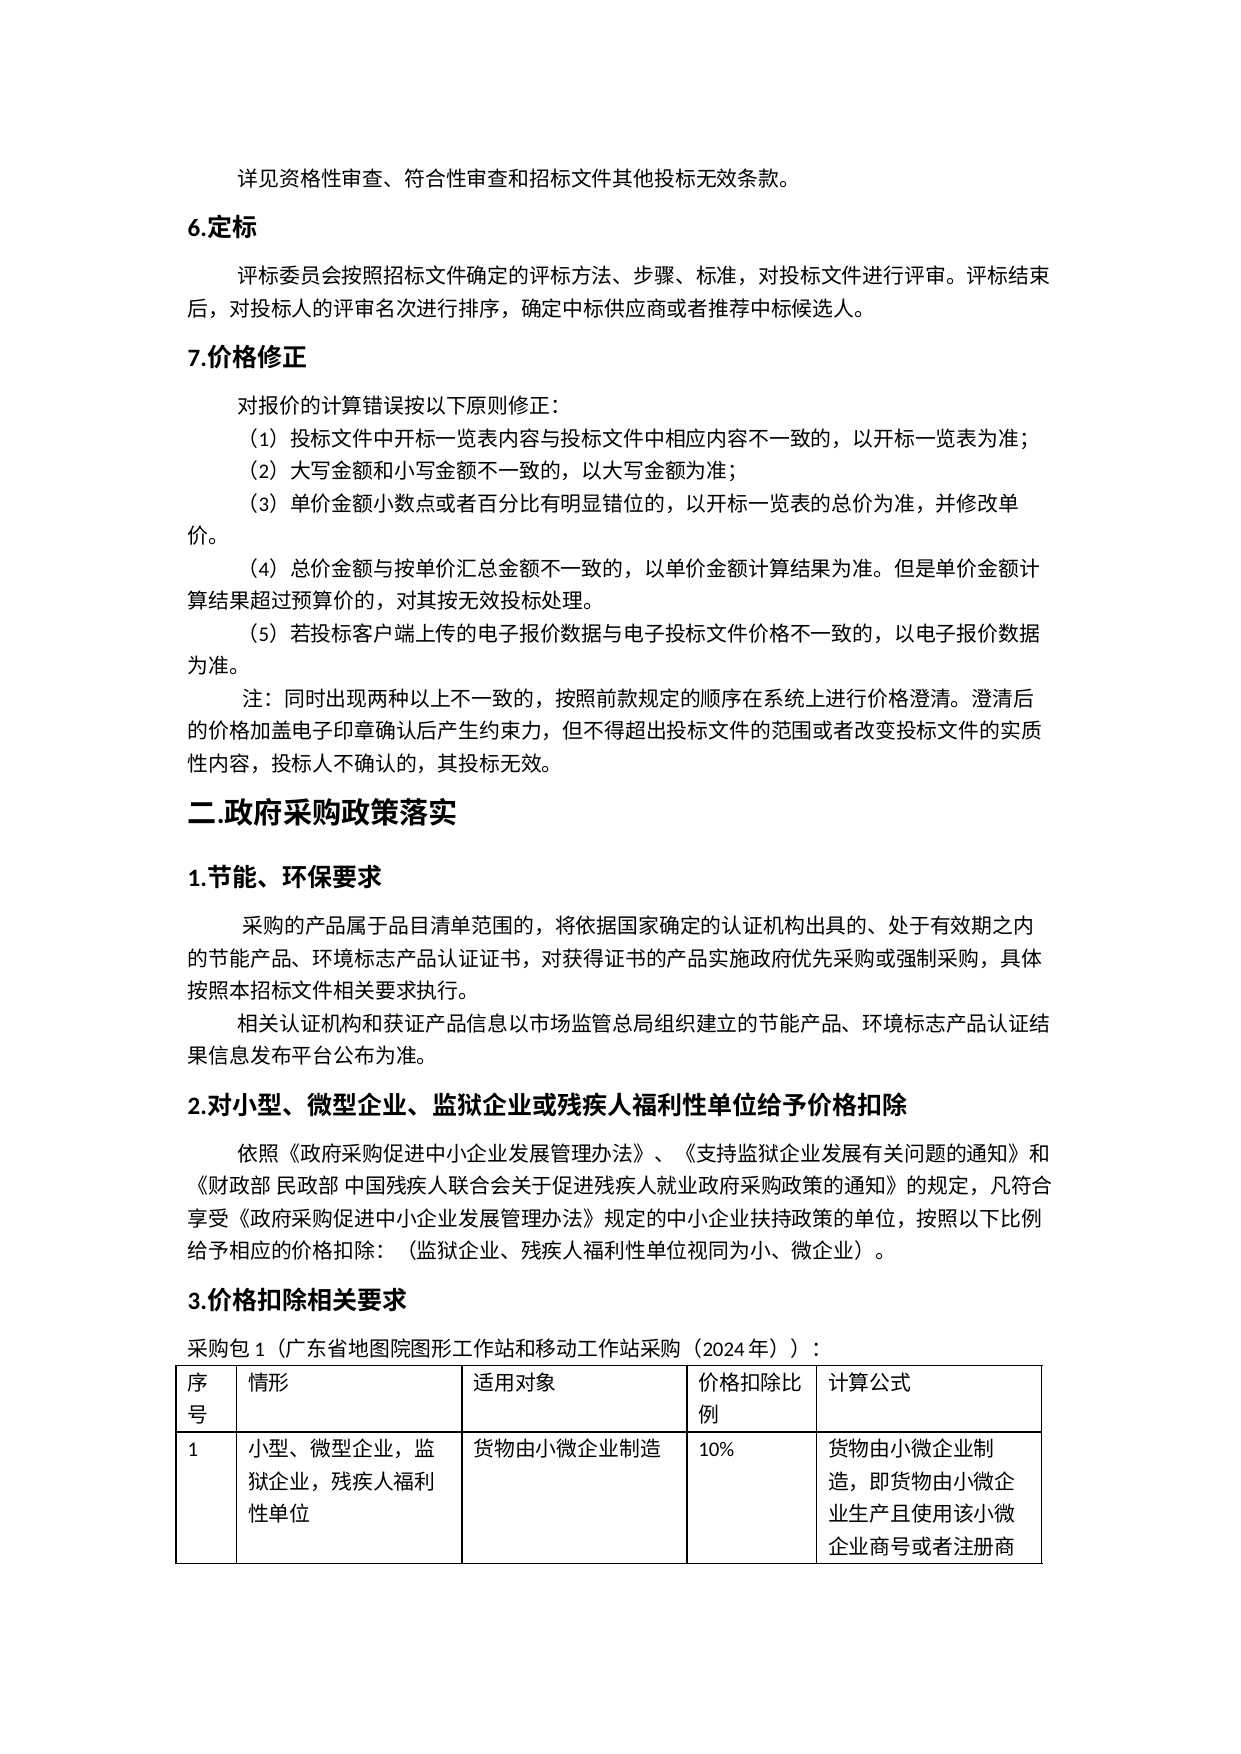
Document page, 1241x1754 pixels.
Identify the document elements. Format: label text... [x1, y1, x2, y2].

text （3）单价金额小数点或者百分比有明显错位的，以开标一览表的总价为准，并修改单价。 [187, 487, 1053, 552]
text 对报价的计算错误按以下原则修正： [187, 389, 1053, 422]
text 采购包1（广东省地图院图形工作站和移动工作站采购（2024年））： [187, 1332, 1053, 1364]
text 6.定标 [187, 194, 1053, 259]
text （4）总价金额与按单价汇总金额不一致的，以单价金额计算结果为准。但是单价金额计算结果超过预算价的，对其按无效投标处理。 [187, 552, 1053, 617]
text 1.节能、环保要求 [187, 844, 1053, 909]
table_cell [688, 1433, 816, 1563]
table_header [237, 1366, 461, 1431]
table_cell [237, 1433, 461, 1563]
text 评标委员会按照招标文件确定的评标方法、步骤、标准，对投标文件进行评审。评标结束后，对投标人的评审名次进行排序，确定中标供应商或者推荐中标候选人。 [187, 259, 1053, 324]
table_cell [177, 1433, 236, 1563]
text 二.政府采购政策落实 [187, 779, 1053, 844]
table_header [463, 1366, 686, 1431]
text （1）投标文件中开标一览表内容与投标文件中相应内容不一致的，以开标一览表为准； [187, 422, 1053, 454]
text 相关认证机构和获证产品信息以市场监管总局组织建立的节能产品、环境标志产品认证结果信息发布平台公布为准。 [187, 1007, 1053, 1072]
text （2）大写金额和小写金额不一致的，以大写金额为准； [187, 454, 1053, 487]
text 采购的产品属于品目清单范围的，将依据国家确定的认证机构出具的、处于有效期之内的节能产品、环境标志产品认证证书，对获得证书的产品实施政府优先采购或强制采购，具体按照本招标文件相关要求执行。 [187, 909, 1053, 1007]
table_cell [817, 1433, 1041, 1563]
text 3.价格扣除相关要求 [187, 1267, 1053, 1332]
text 2.对小型、微型企业、监狱企业或残疾人福利性单位给予价格扣除 [187, 1072, 1053, 1137]
text 依照《政府采购促进中小企业发展管理办法》、《支持监狱企业发展有关问题的通知》和《财政部 民政部 中国残疾人联合会关于促进残疾人就业政府采购政策的通知》的规定，凡符合享受《政府采购促进中小企业发展管理办法》规定的中小企业扶持政策的单位，按照以下比例给予相应的价格扣除：（监狱企业、残疾人福利性单位视同为小、微企业）。 [187, 1137, 1053, 1267]
text 详见资格性审查、符合性审查和招标文件其他投标无效条款。 [187, 162, 1053, 194]
text 7.价格修正 [187, 324, 1053, 389]
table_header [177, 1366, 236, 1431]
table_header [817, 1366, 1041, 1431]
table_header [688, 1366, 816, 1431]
text （5）若投标客户端上传的电子报价数据与电子投标文件价格不一致的，以电子报价数据为准。 [187, 617, 1053, 682]
text 注：同时出现两种以上不一致的，按照前款规定的顺序在系统上进行价格澄清。澄清后的价格加盖电子印章确认后产生约束力，但不得超出投标文件的范围或者改变投标文件的实质性内容，投标人不确认的，其投标无效。 [187, 682, 1053, 779]
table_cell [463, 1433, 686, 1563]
